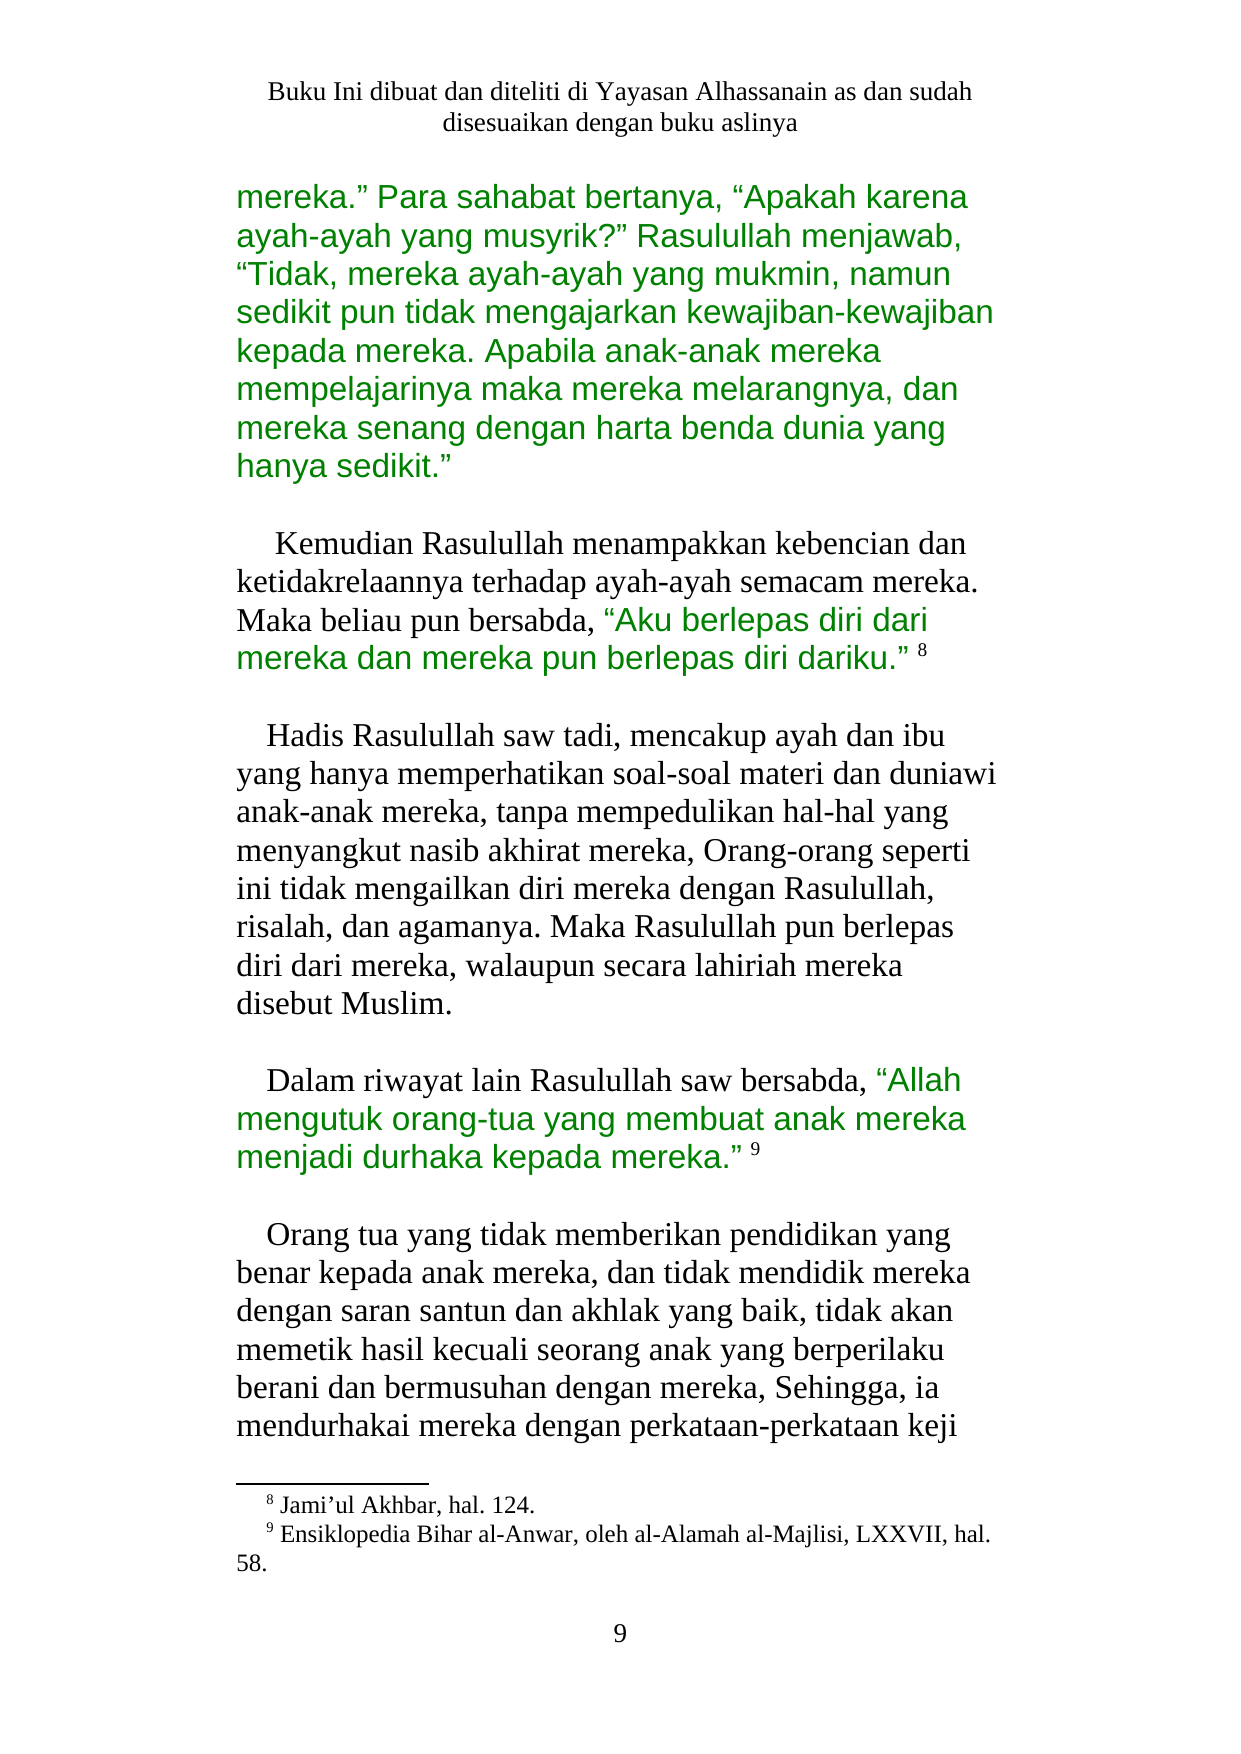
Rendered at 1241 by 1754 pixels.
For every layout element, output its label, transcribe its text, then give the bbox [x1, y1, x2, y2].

text Hadis Rasulullah saw tadi, mencakup ayah dan ibu yang hanya memperhatikan soal-soal materi dan duniawi anak-anak mereka, tanpa mempedulikan hal-hal yang menyangkut nasib akhirat mereka, Orang-orang seperti ini tidak mengailkan diri mereka dengan Rasulullah, risalah, dan agamanya. Maka Rasulullah pun berlepas diri dari mereka, walaupun secara lahiriah mereka disebut Muslim. [236, 715, 1004, 1022]
text Dalam riwayat lain Rasulullah saw bersabda, “Allah mengutuk orang-tua yang membuat anak mereka menjadi durhaka kepada mereka.” [236, 1060, 1004, 1176]
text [236, 177, 1004, 485]
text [236, 1214, 1004, 1444]
text Kemudian Rasulullah menampakkan kebencian dan ketidakrelaannya terhadap ayah-ayah semacam mereka. Maka beliau pun bersabda, “Aku berlepas diri dari mereka dan mereka pun berlepas diri dariku.” [236, 523, 1004, 677]
